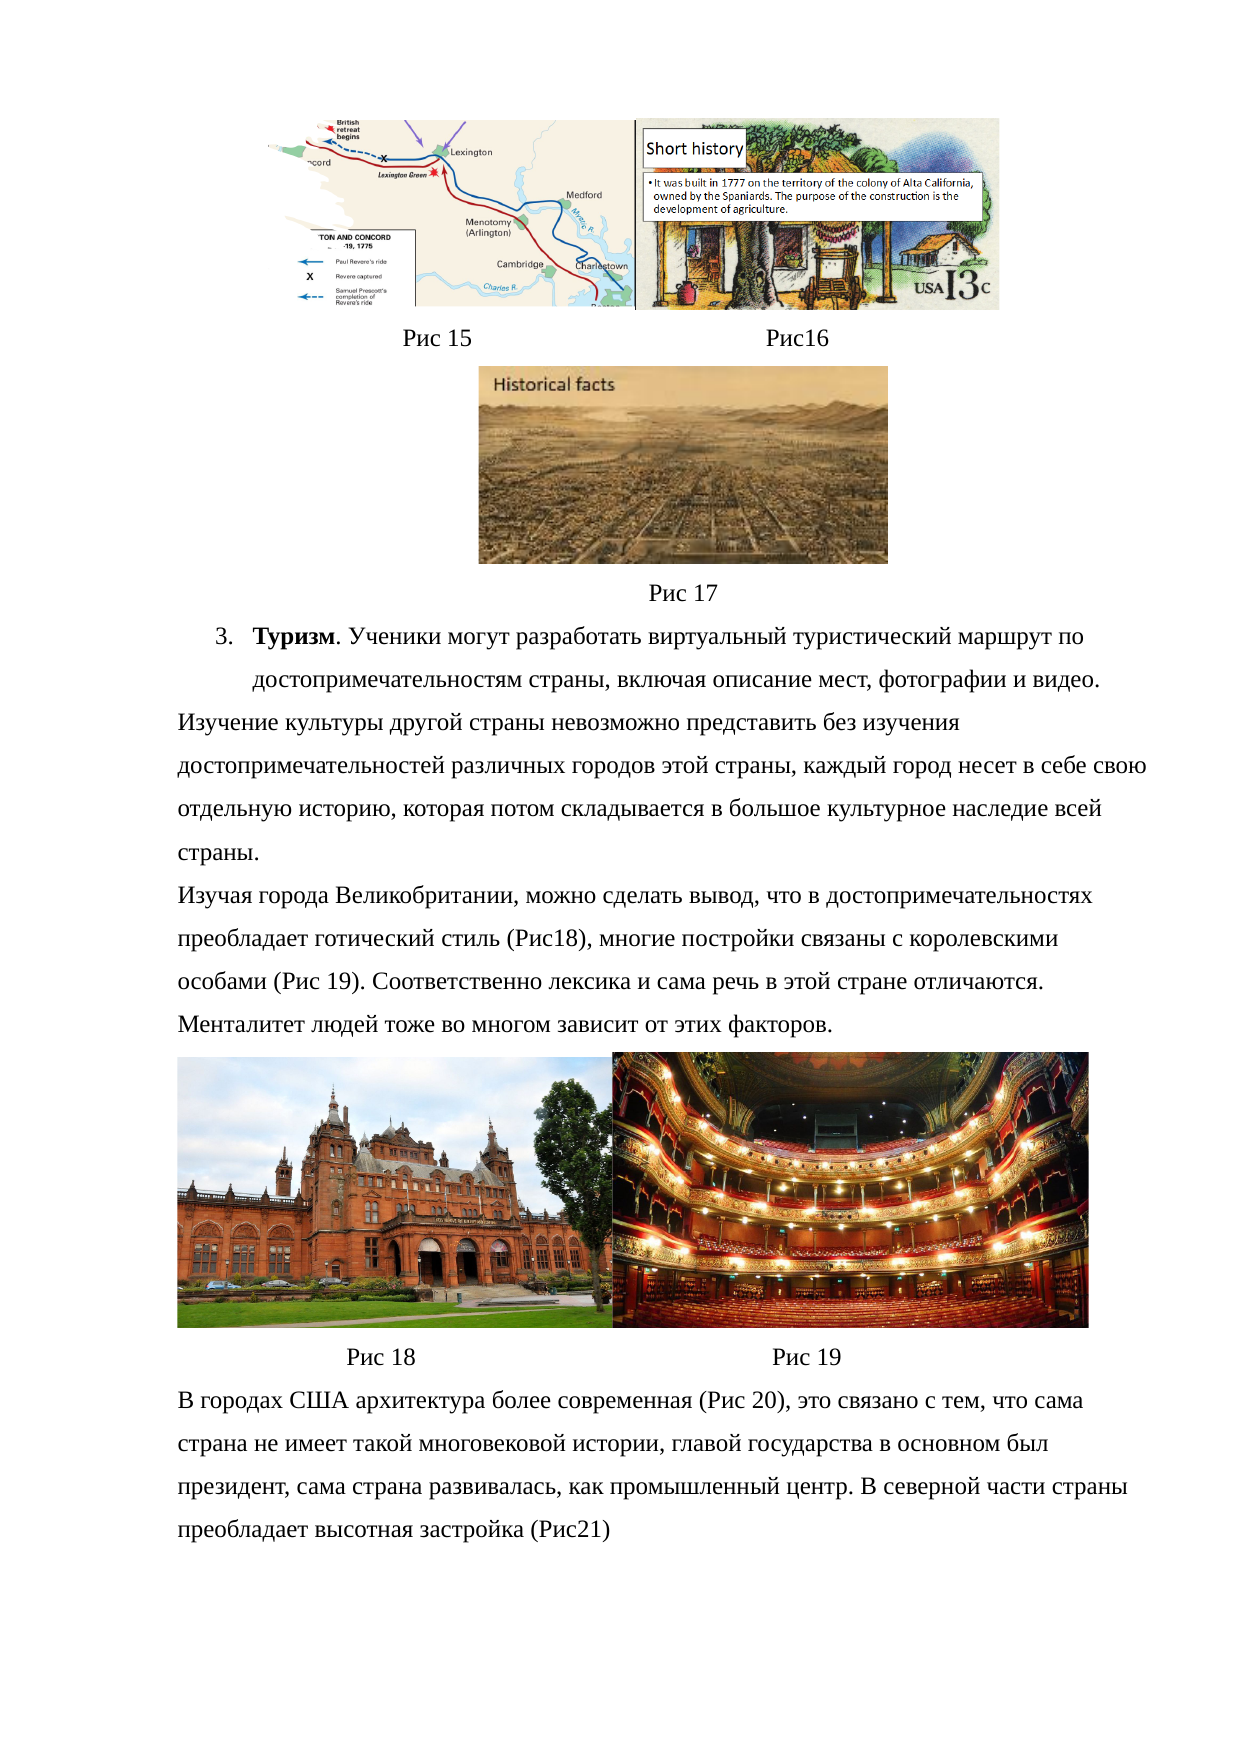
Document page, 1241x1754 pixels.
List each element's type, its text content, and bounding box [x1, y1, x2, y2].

list Туризм. Ученики могут разработать виртуальный туристический маршрут по достопримечательностям страны, включая описание мест, фотографии и видео. [215, 621, 1152, 693]
text Менталитет людей тоже во многом зависит от этих факторов. [177, 1009, 1152, 1038]
text В городах США архитектура более современная (Рис 20), это связано с тем, что сама страна не имеет такой многовековой истории, главой государства в основном был президент, сама страна развивалась, как промышленный центр. В северной части страны преобладает высотная застройка (Рис21) [177, 1385, 1152, 1543]
picture [177, 1052, 1089, 1328]
text Изучение культуры другой страны невозможно представить без изучения достопримечательностей различных городов этой страны, каждый город несет в себе свою отдельную историю, которая потом складывается в большое культурное наследие всей страны. [177, 707, 1152, 865]
text Рис 15 Рис16 [252, 323, 1152, 352]
text Рис 18 Рис 19 [177, 1342, 1152, 1371]
picture [478, 366, 888, 564]
picture [252, 118, 1000, 310]
text Изучая города Великобритании, можно сделать вывод, что в достопримечательностях преобладает готический стиль (Рис18), многие постройки связаны с королевскими особами (Рис 19). Соответственно лексика и сама речь в этой стране отличаются. [177, 880, 1152, 995]
text Рис 17 [215, 578, 1152, 607]
